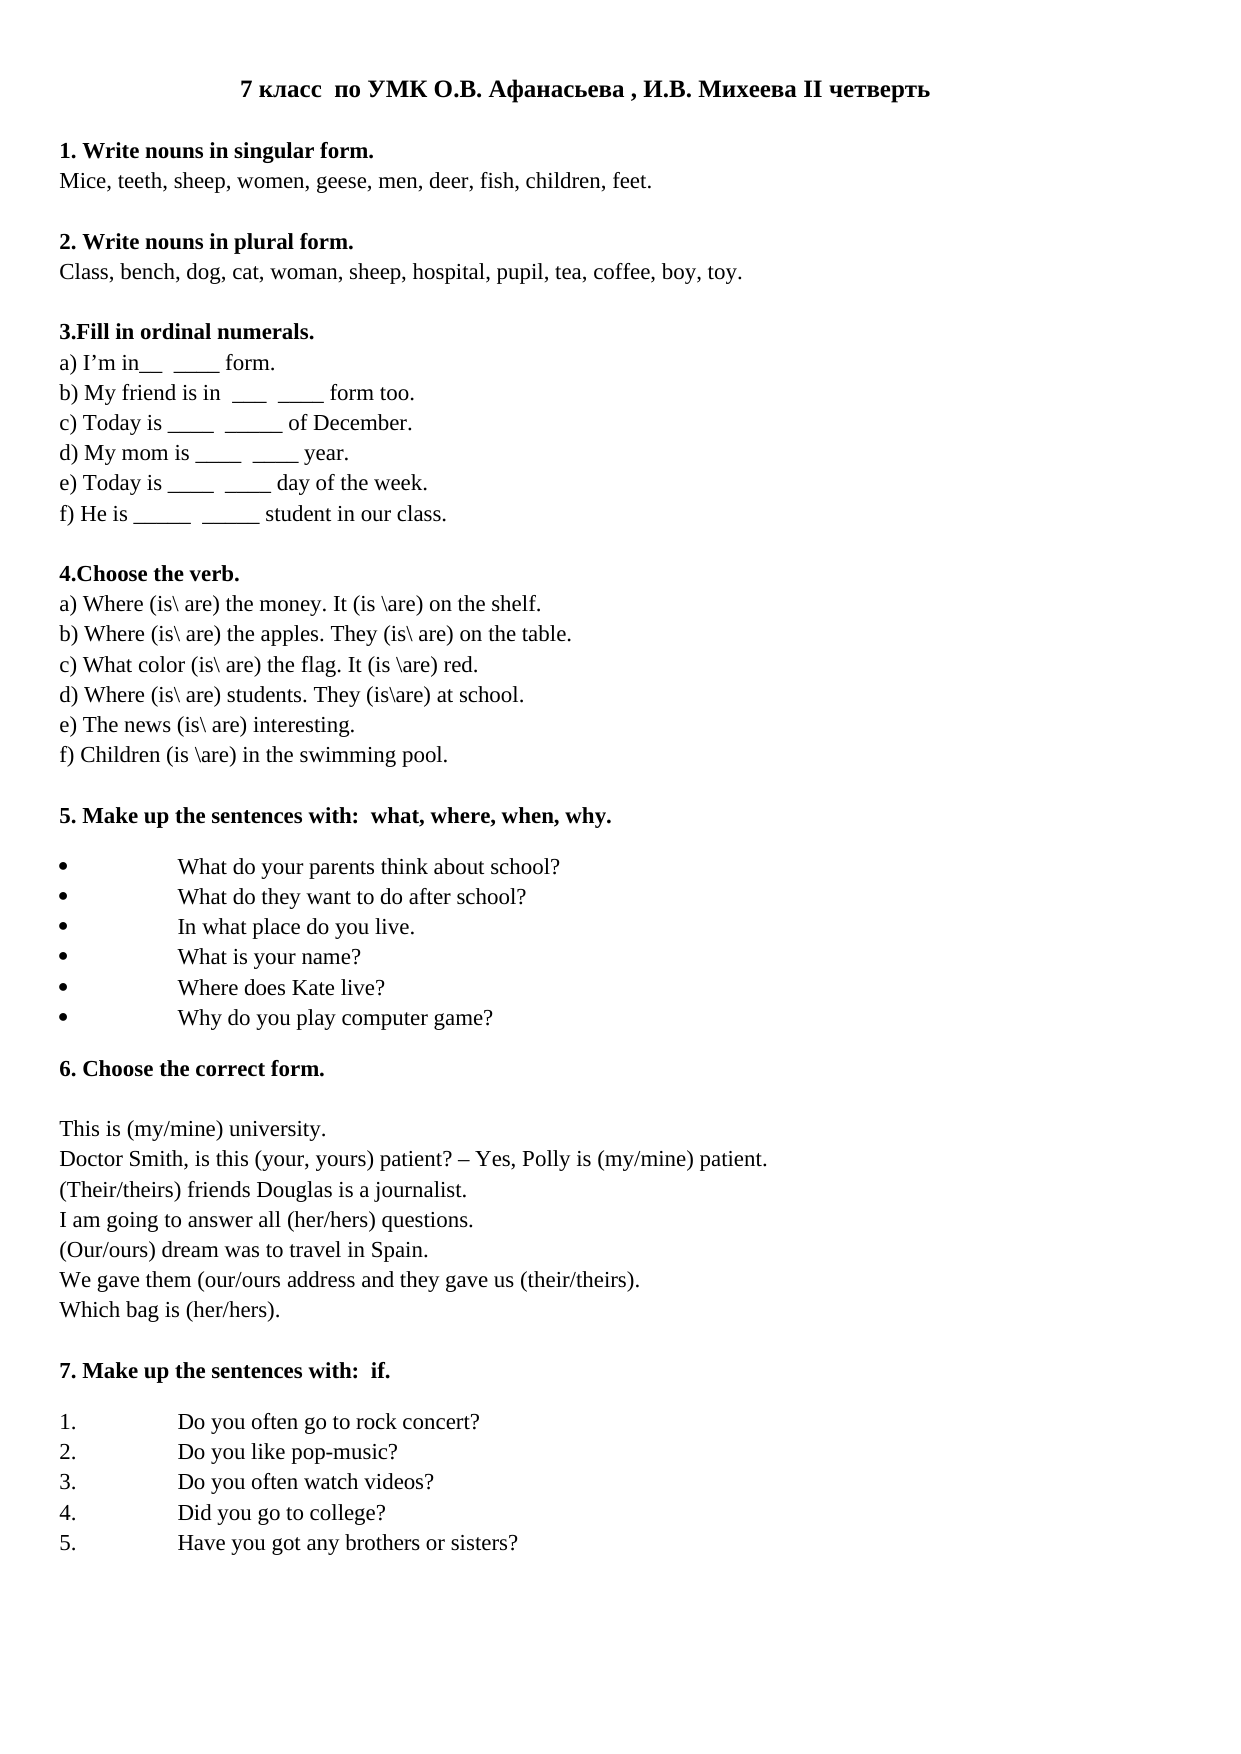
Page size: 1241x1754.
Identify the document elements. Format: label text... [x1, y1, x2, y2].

list Have you got any brothers or sisters? [59, 1529, 1152, 1555]
text a) I’m in__ ____ form. [59, 348, 1152, 375]
list What do they want to do after school? [59, 883, 1152, 909]
text c) Today is ____ _____ of December. [59, 409, 1152, 435]
list Do you often watch videos? [59, 1468, 1152, 1495]
text e) The news (is\ are) interesting. [59, 711, 1152, 737]
text Class, bench, dog, cat, woman, sheep, hospital, pupil, tea, coffee, boy, toy. [59, 258, 1152, 284]
text 2. Write nouns in plural form. [59, 228, 1152, 254]
text e) Today is ____ ____ day of the week. [59, 469, 1152, 496]
text d) Where (is\ are) students. They (is\are) at school. [59, 681, 1152, 707]
list Did you go to college? [59, 1498, 1152, 1525]
text 6. Choose the correct form. [59, 1055, 1152, 1081]
text 4.Choose the verb. [59, 560, 1152, 586]
list Do you like pop-music? [59, 1438, 1152, 1464]
text 3.Fill in ordinal numerals. [59, 318, 1152, 345]
text Mice, teeth, sheep, women, geese, men, deer, fish, children, feet. [59, 167, 1152, 194]
text b) Where (is\ are) the apples. They (is\ are) on the table. [59, 620, 1152, 647]
text 7 класс по УМК О.В. Афанасьева , И.В. Михеева II четверть [177, 74, 1152, 103]
text a) Where (is\ are) the money. It (is \are) on the shelf. [59, 590, 1152, 617]
text This is (my/mine) university. [59, 1115, 1152, 1142]
text Doctor Smith, is this (your, yours) patient? – Yes, Polly is (my/mine) patient. [59, 1145, 1152, 1172]
text c) What color (is\ are) the flag. It (is \are) red. [59, 651, 1152, 677]
text b) My friend is in ___ ____ form too. [59, 379, 1152, 405]
text d) My mom is ____ ____ year. [59, 439, 1152, 466]
text 7. Make up the sentences with: if. [59, 1357, 1152, 1383]
list What is your name? [59, 943, 1152, 970]
list Do you often go to rock concert? [59, 1408, 1152, 1434]
text f) He is _____ _____ student in our class. [59, 499, 1152, 526]
text Which bag is (her/hers). [59, 1296, 1152, 1323]
text We gave them (our/ours address and they gave us (their/theirs). [59, 1266, 1152, 1293]
text 5. Make up the sentences with: what, where, when, why. [59, 802, 1152, 828]
list Why do you play computer game? [59, 1004, 1152, 1030]
list What do your parents think about school? [59, 853, 1152, 879]
text (Our/ours) dream was to travel in Spain. [59, 1236, 1152, 1262]
text 1. Write nouns in singular form. [59, 137, 1152, 163]
list In what place do you live. [59, 913, 1152, 939]
text I am going to answer all (her/hers) questions. [59, 1206, 1152, 1232]
text (Their/theirs) friends Douglas is a journalist. [59, 1176, 1152, 1202]
text f) Children (is \are) in the swimming pool. [59, 741, 1152, 768]
list Where does Kate live? [59, 973, 1152, 1000]
